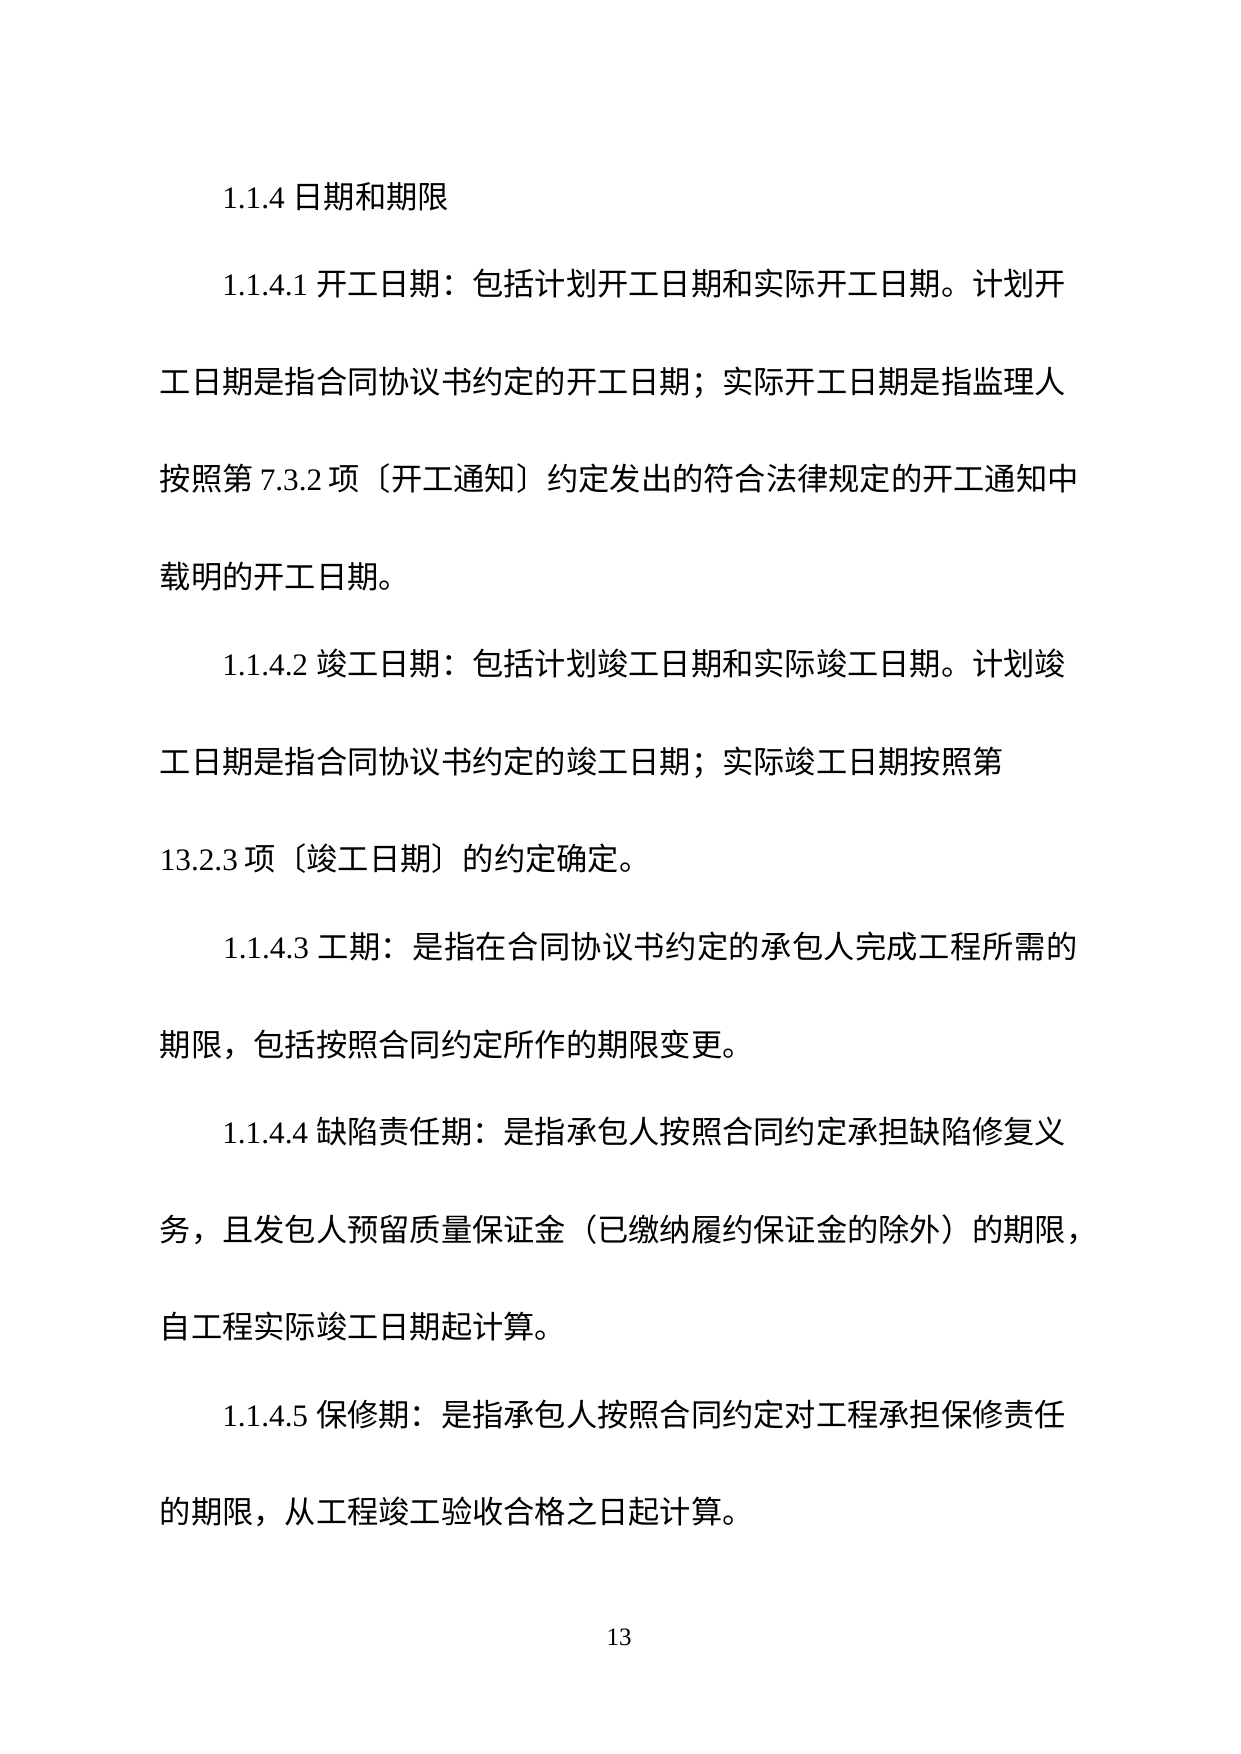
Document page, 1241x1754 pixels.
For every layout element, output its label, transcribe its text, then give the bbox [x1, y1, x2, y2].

text 1.1.4.4 缺陷责任期：是指承包人按照合同约定承担缺陷修复义务，且发包人预留质量保证金（已缴纳履约保证金的除外）的期限，自工程实际竣工日期起计算。 [159, 1097, 1078, 1357]
text 1.1.4.3 工期：是指在合同协议书约定的承包人完成工程所需的期限，包括按照合同约定所作的期限变更。 [159, 912, 1078, 1075]
text 1.1.4 日期和期限 [159, 162, 1078, 227]
text 1.1.4.1 开工日期：包括计划开工日期和实际开工日期。计划开工日期是指合同协议书约定的开工日期；实际开工日期是指监理人按照第7.3.2项〔开工通知〕约定发出的符合法律规定的开工通知中载明的开工日期。 [159, 249, 1078, 607]
text 1.1.4.2 竣工日期：包括计划竣工日期和实际竣工日期。计划竣工日期是指合同协议书约定的竣工日期；实际竣工日期按照第13.2.3项〔竣工日期〕的约定确定。 [159, 630, 1078, 890]
text 1.1.4.5 保修期：是指承包人按照合同约定对工程承担保修责任的期限，从工程竣工验收合格之日起计算。 [159, 1380, 1078, 1542]
